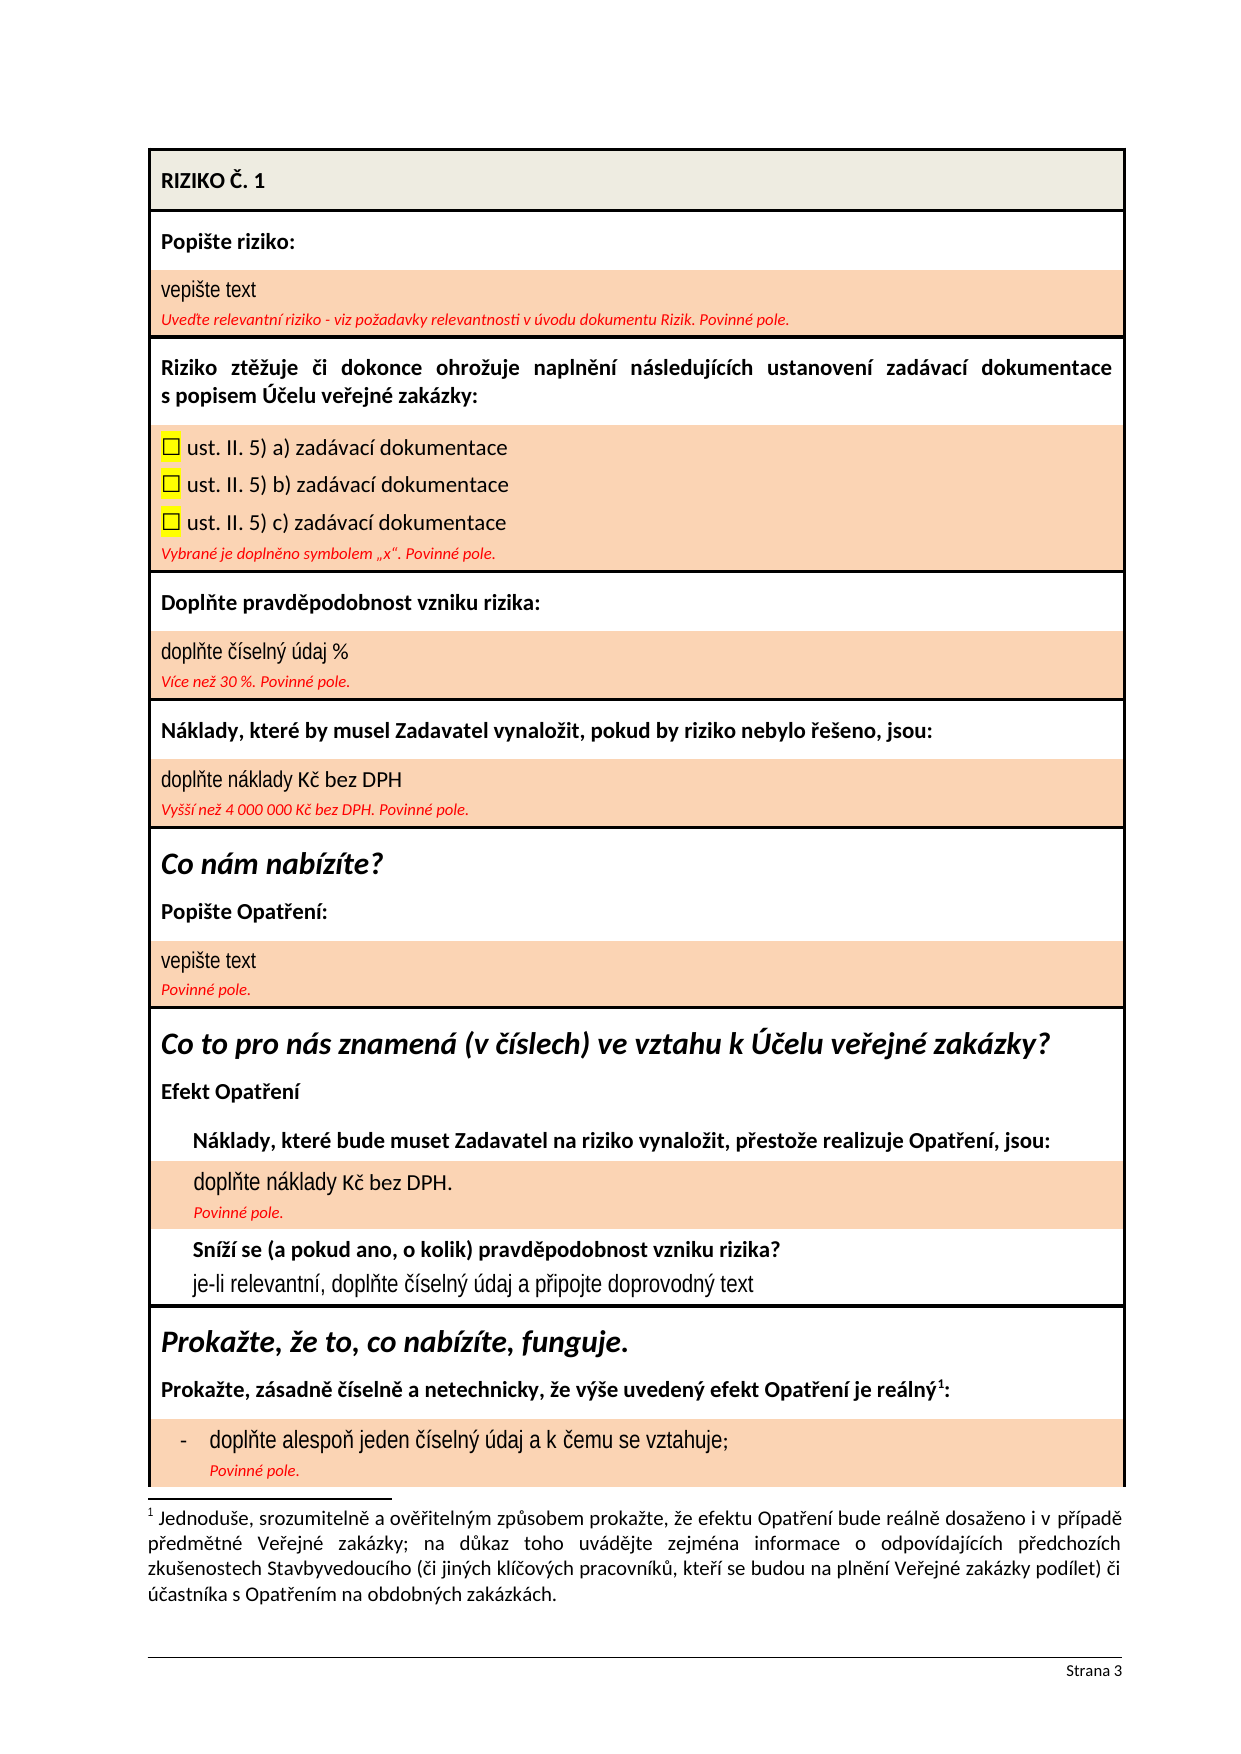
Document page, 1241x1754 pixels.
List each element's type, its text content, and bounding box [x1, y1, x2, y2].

table_cell Riziko ztěžuje či dokonce ohrožuje naplnění následujících ustanovení zadávací dokumentace s popisem Účelu veřejné zakázky: [151, 339, 1123, 424]
table_cell Sníží se (a pokud ano, o kolik) pravděpodobnost vzniku rizika? [151, 1229, 1123, 1304]
table_cell Náklady, které bude muset Zadavatel na riziko vynaložit, přestože realizuje Opatření, jsou: [151, 1120, 1123, 1161]
table_cell Náklady, které by musel Zadavatel vynaložit, pokud by riziko nebylo řešeno, jsou: [151, 701, 1123, 759]
table_cell ; Povinné pole. [151, 1419, 1123, 1487]
table_cell Uveďte relevantní riziko - viz požadavky relevantnosti v úvodu dokumentu Rizik. Povinné pole. [151, 270, 1123, 335]
table_cell Prokažte, že to, co nabízíte, funguje. Prokažte, zásadně číselně a netechnicky, že výše uvedený efekt Opatření je reálný: [151, 1308, 1123, 1419]
table_cell Povinné pole. [151, 941, 1123, 1006]
table_cell Co to pro nás znamená (v číslech) ve vztahu k Účelu veřejné zakázky? Efekt Opatření [151, 1009, 1123, 1120]
table_cell % Více než 30 %. Povinné pole. [151, 631, 1123, 698]
table_header riziko č. 1 [151, 151, 1123, 209]
table_cell Popište riziko: [151, 212, 1123, 270]
table_cell Kč bez DPH. Povinné pole. [151, 1161, 1123, 1229]
table_cell Doplňte pravděpodobnost vzniku rizika: [151, 573, 1123, 631]
table_cell ust. II. 5) a) zadávací dokumentace ust. II. 5) b) zadávací dokumentace ust. II. 5) c) zadávací dokumentace Vybrané je doplněno symbolem „x“. Povinné pole. [151, 425, 1123, 570]
table_cell Kč bez DPH Vyšší než 4 000 000 Kč bez DPH. Povinné pole. [151, 759, 1123, 826]
table_cell Co nám nabízíte? Popište Opatření: [151, 829, 1123, 941]
